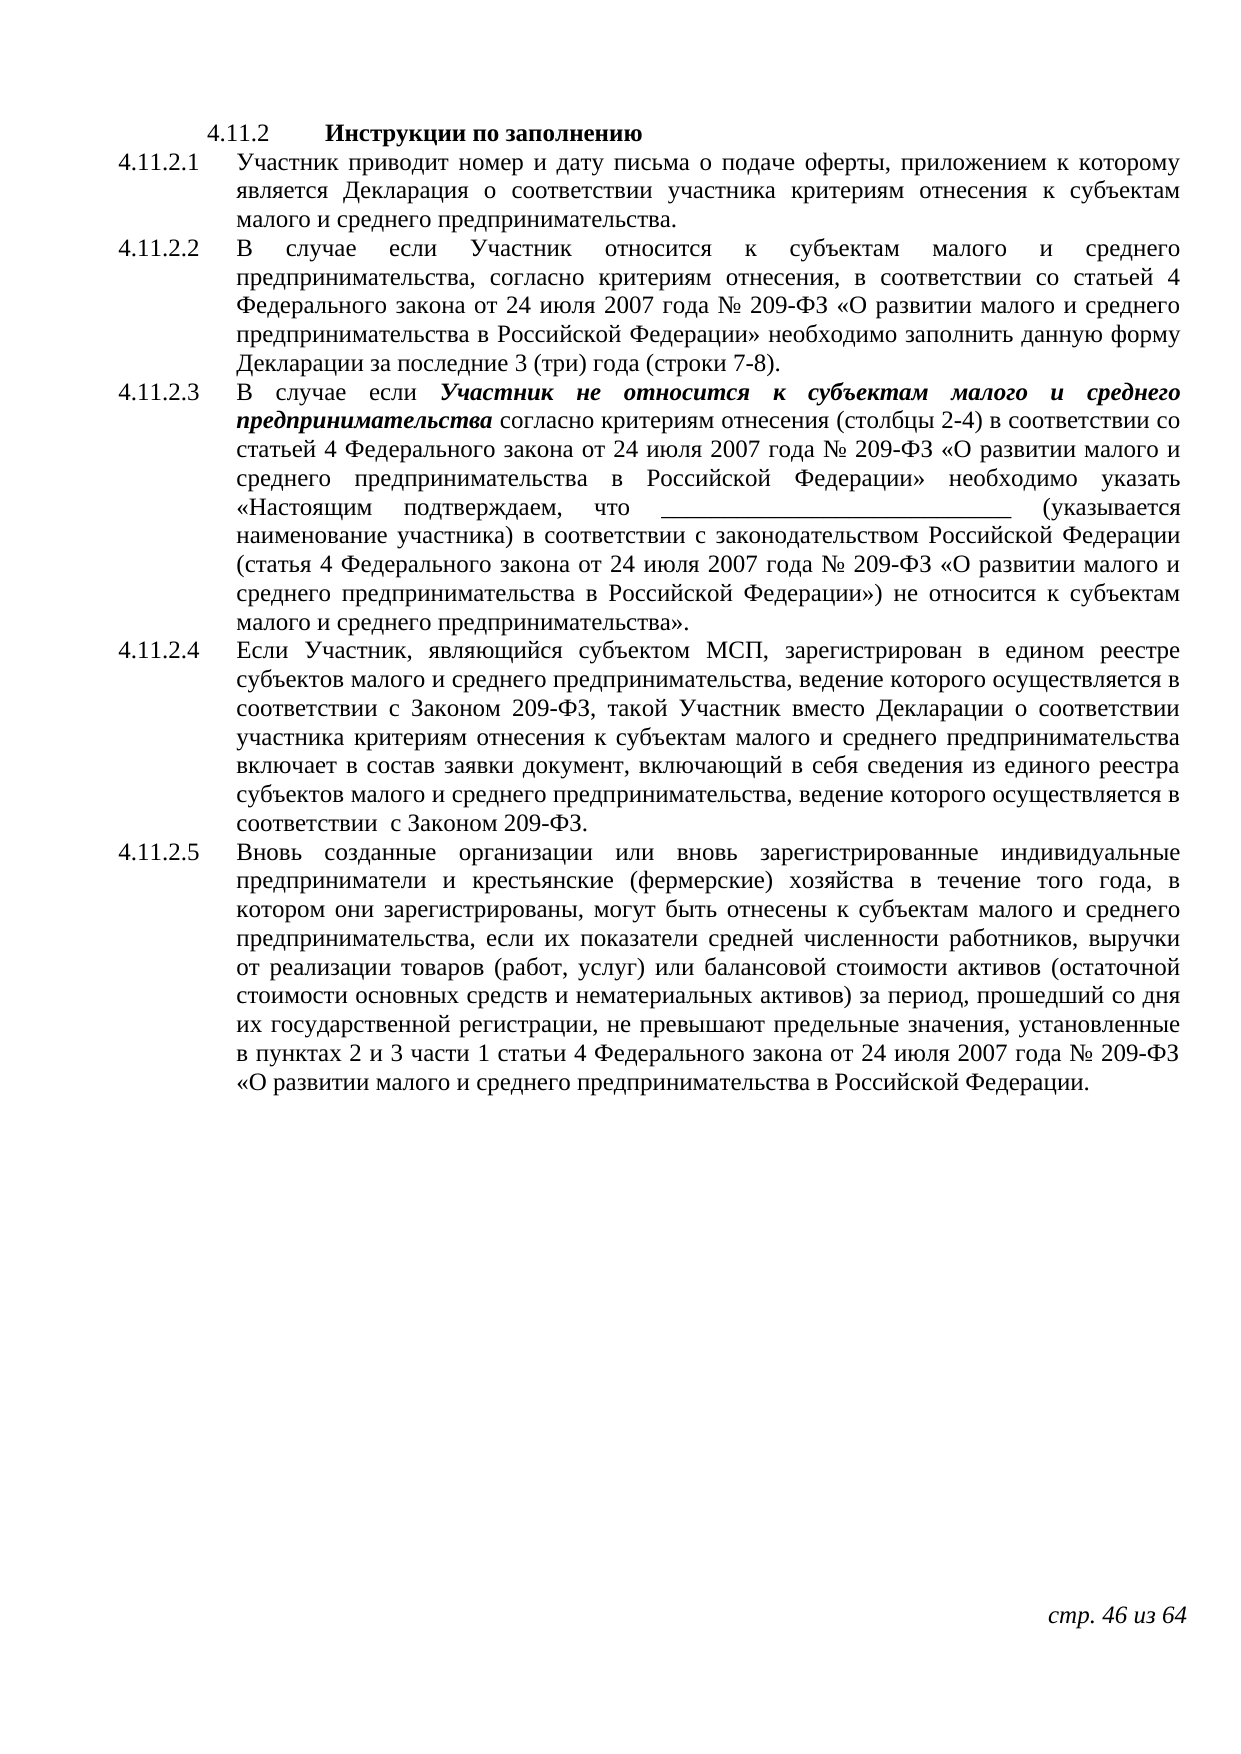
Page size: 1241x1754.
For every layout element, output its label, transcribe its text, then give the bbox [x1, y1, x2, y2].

list Вновь созданные организации или вновь зарегистрированные индивидуальные предприниматели и крестьянские (фермерские) хозяйства в течение того года, в котором они зарегистрированы, могут быть отнесены к субъектам малого и среднего предпринимательства, если их показатели средней численности работников, выручки от реализации товаров (работ, услуг) или балансовой стоимости активов (остаточной стоимости основных средств и нематериальных активов) за период, прошедший со дня их государственной регистрации, не превышают предельные значения, установленные в пунктах 2 и 3 части 1 статьи 4 Федерального закона от 24 июля 2007 года № 209-ФЗ «О развитии малого и среднего предпринимательства в Российской Федерации. [118, 837, 1181, 1096]
list Участник приводит номер и дату письма о подаче оферты, приложением к которому является Декларация о соответствии участника критериям отнесения к субъектам малого и среднего предпринимательства. [118, 147, 1181, 233]
list Инструкции по заполнению [207, 118, 1181, 147]
list В случае если Участник относится к субъектам малого и среднего предпринимательства, согласно критериям отнесения, в соответствии со статьей 4 Федерального закона от 24 июля 2007 года № 209-ФЗ «О развитии малого и среднего предпринимательства в Российской Федерации» необходимо заполнить данную форму Декларации за последние 3 (три) года (строки 7-8). [118, 233, 1181, 377]
list В случае если Участник не относится к субъектам малого и среднего предпринимательства согласно критериям отнесения (столбцы 2-4) в соответствии со статьей 4 Федерального закона от 24 июля 2007 года № 209-ФЗ «О развитии малого и среднего предпринимательства в Российской Федерации» необходимо указать «Настоящим подтверждаем, что ____________________________ (указывается наименование участника) в соответствии с законодательством Российской Федерации (статья 4 Федерального закона от 24 июля 2007 года № 209-ФЗ «О развитии малого и среднего предпринимательства в Российской Федерации») не относится к субъектам малого и среднего предпринимательства». [118, 377, 1181, 636]
list Если Участник, являющийся субъектом МСП, зарегистрирован в едином реестре субъектов малого и среднего предпринимательства, ведение которого осуществляется в соответствии с Законом 209-ФЗ, такой Участник вместо Декларации о соответствии участника критериям отнесения к субъектам малого и среднего предпринимательства включает в состав заявки документ, включающий в себя сведения из единого реестра субъектов малого и среднего предпринимательства, ведение которого осуществляется в соответствии с Законом 209-ФЗ. [118, 636, 1181, 837]
